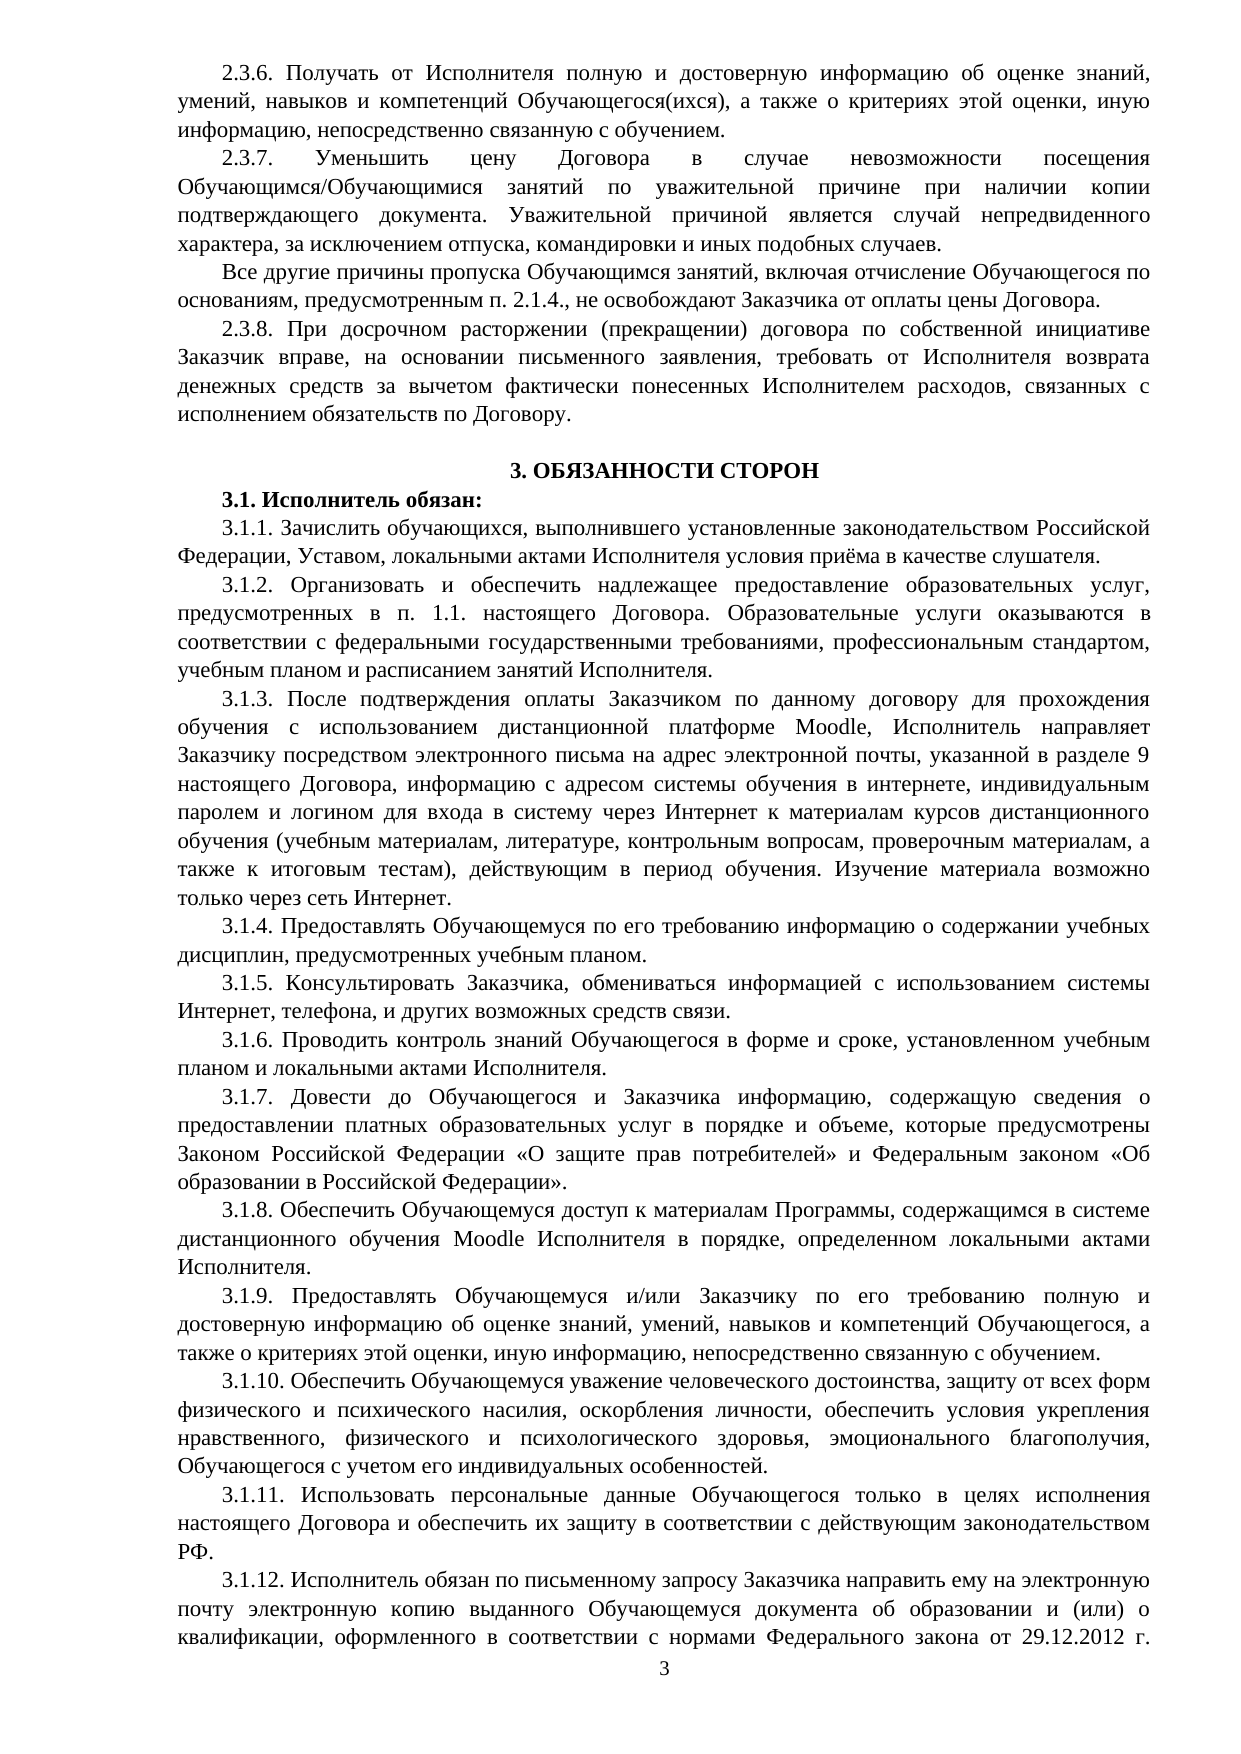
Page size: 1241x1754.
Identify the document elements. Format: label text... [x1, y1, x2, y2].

text 3.1.6. Проводить контроль знаний Обучающегося в форме и сроке, установленном учебным планом и локальными актами Исполнителя. [177, 1026, 1152, 1081]
text 3.1.2. Организовать и обеспечить надлежащее предоставление образовательных услуг, предусмотренных в п. 1.1. настоящего Договора. Образовательные услуги оказываются в соответствии с федеральными государственными требованиями, профессиональным стандартом, учебным планом и расписанием занятий Исполнителя. [177, 571, 1152, 683]
text 3. ОБЯЗАННОСТИ СТОРОН [177, 457, 1152, 483]
text 3.1.1. Зачислить обучающихся, выполнившего установленные законодательством Российской Федерации, Уставом, локальными актами Исполнителя условия приёма в качестве слушателя. [177, 514, 1152, 569]
text 3.1.10. Обеспечить Обучающемуся уважение человеческого достоинства, защиту от всех форм физического и психического насилия, оскорбления личности, обеспечить условия укрепления нравственного, физического и психологического здоровья, эмоционального благополучия, Обучающегося с учетом его индивидуальных особенностей. [177, 1367, 1152, 1479]
text 3.1.8. Обеспечить Обучающемуся доступ к материалам Программы, содержащимся в системе дистанционного обучения Moodle Исполнителя в порядке, определенном локальными актами Исполнителя. [177, 1197, 1152, 1280]
text 2.3.8. При досрочном расторжении (прекращении) договора по собственной инициативе Заказчик вправе, на основании письменного заявления, требовать от Исполнителя возврата денежных средств за вычетом фактически понесенных Исполнителем расходов, связанных с исполнением обязательств по Договору. [177, 315, 1152, 427]
text 3.1.7. Довести до Обучающегося и Заказчика информацию, содержащую сведения о предоставлении платных образовательных услуг в порядке и объеме, которые предусмотрены Законом Российской Федерации «О защите прав потребителей» и Федеральным законом «Об образовании в Российской Федерации». [177, 1083, 1152, 1194]
text 2.3.6. Получать от Исполнителя полную и достоверную информацию об оценке знаний, умений, навыков и компетенций Обучающегося(ихся), а также о критериях этой оценки, иную информацию, непосредственно связанную с обучением. [177, 59, 1152, 142]
text 3.1.9. Предоставлять Обучающемуся и/или Заказчику по его требованию полную и достоверную информацию об оценке знаний, умений, навыков и компетенций Обучающегося, а также о критериях этой оценки, иную информацию, непосредственно связанную с обучением. [177, 1282, 1152, 1365]
text 3.1.4. Предоставлять Обучающемуся по его требованию информацию о содержании учебных дисциплин, предусмотренных учебным планом. [177, 912, 1152, 967]
text Все другие причины пропуска Обучающимся занятий, включая отчисление Обучающегося по основаниям, предусмотренным п. 2.1.4., не освобождают Заказчика от оплаты цены Договора. [177, 258, 1152, 313]
text 3.1.11. Использовать персональные данные Обучающегося только в целях исполнения настоящего Договора и обеспечить их защиту в соответствии с действующим законодательством РФ. [177, 1481, 1152, 1564]
text 3.1.3. После подтверждения оплаты Заказчиком по данному договору для прохождения обучения с использованием дистанционной платформе Moodle, Исполнитель направляет Заказчику посредством электронного письма на адрес электронной почты, указанной в разделе 9 настоящего Договора, информацию с адресом системы обучения в интернете, индивидуальным паролем и логином для входа в систему через Интернет к материалам курсов дистанционного обучения (учебным материалам, литературе, контрольным вопросам, проверочным материалам, а также к итоговым тестам), действующим в период обучения. Изучение материала возможно только через сеть Интернет. [177, 685, 1152, 910]
text 3.1. Исполнитель обязан: [177, 486, 1152, 512]
text 3.1.5. Консультировать Заказчика, обмениваться информацией с использованием системы Интернет, телефона, и других возможных средств связи. [177, 969, 1152, 1024]
text 2.3.7. Уменьшить цену Договора в случае невозможности посещения Обучающимся/Обучающимися занятий по уважительной причине при наличии копии подтверждающего документа. Уважительной причиной является случай непредвиденного характера, за исключением отпуска, командировки и иных подобных случаев. [177, 144, 1152, 256]
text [177, 1566, 1152, 1649]
